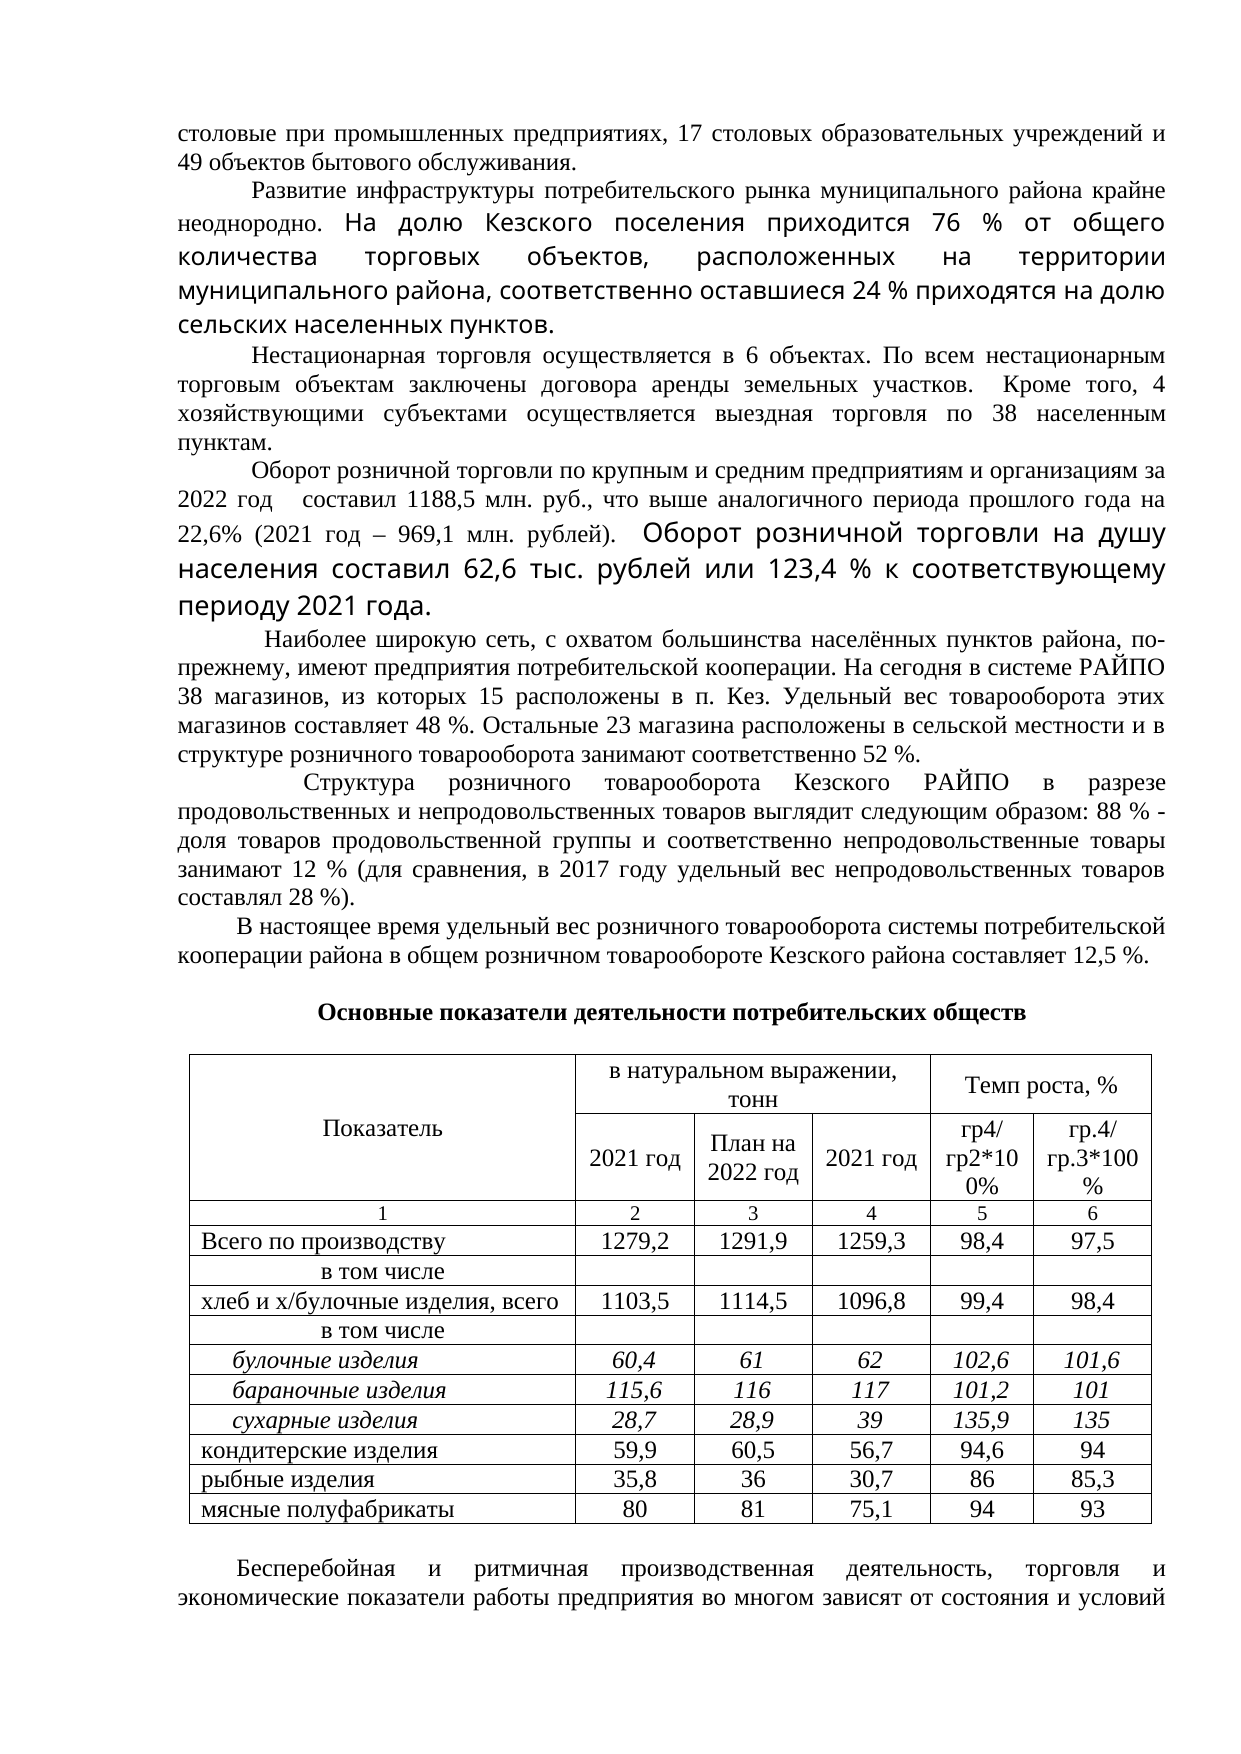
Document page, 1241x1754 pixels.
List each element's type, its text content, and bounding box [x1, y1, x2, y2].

text Основные показатели деятельности потребительских обществ [177, 997, 1167, 1026]
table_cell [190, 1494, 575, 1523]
text В настоящее время удельный вес розничного товарооборота системы потребительской кооперации района в общем розничном товарообороте Кезского района составляет 12,5 %. [177, 911, 1167, 969]
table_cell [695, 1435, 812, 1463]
text Наиболее широкую сеть, с охватом большинства населённых пунктов района, по-прежнему, имеют предприятия потребительской кооперации. На сегодня в системе РАЙПО 38 магазинов, из которых 15 расположены в п. Кез. Удельный вес товарооборота этих магазинов составляет 48 %. Остальные 23 магазина расположены в сельской местности и в структуре розничного товарооборота занимают соответственно 52 %. [177, 624, 1167, 767]
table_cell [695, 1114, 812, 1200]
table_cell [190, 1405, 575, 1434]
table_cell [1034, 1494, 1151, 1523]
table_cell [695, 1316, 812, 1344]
text Оборот розничной торговли по крупным и средним предприятиям и организациям за 2022 год составил 1188,5 млн. руб., что выше аналогичного периода прошлого года на 22,6% (2021 год – 969,1 млн. рублей). Оборот розничной торговли на душу населения составил 62,6 тыс. рублей или 123,4 % к соответствующему периоду 2021 года. [177, 456, 1167, 624]
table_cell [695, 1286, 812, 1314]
text Структура розничного товарооборота Кезского РАЙПО в разрезе продовольственных и непродовольственных товаров выглядит следующим образом: 88 % - доля товаров продовольственной группы и соответственно непродовольственные товары занимают 12 % (для сравнения, в 2017 году удельный вес непродовольственных товаров составлял 28 %). [177, 767, 1167, 911]
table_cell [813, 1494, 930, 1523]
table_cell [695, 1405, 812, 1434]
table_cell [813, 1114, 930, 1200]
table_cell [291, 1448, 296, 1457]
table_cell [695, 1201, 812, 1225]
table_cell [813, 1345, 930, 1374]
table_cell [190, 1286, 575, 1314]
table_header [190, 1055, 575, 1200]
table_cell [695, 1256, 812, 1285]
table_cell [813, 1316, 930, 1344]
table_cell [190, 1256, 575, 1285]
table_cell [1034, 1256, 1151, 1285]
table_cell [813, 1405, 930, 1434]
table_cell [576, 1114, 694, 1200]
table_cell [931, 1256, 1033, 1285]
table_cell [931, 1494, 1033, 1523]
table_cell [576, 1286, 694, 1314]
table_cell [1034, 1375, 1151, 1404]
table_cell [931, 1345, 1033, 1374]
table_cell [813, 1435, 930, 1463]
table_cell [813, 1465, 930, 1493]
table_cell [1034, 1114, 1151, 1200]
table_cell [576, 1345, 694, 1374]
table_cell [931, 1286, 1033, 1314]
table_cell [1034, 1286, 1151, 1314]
text Развитие инфраструктуры потребительского рынка муниципального района крайне неоднородно. На долю Кезского поселения приходится 76 % от общего количества торговых объектов, расположенных на территории муниципального района, соответственно оставшиеся 24 % приходятся на долю сельских населенных пунктов. [177, 176, 1167, 341]
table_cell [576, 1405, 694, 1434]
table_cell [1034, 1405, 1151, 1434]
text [177, 1553, 1167, 1610]
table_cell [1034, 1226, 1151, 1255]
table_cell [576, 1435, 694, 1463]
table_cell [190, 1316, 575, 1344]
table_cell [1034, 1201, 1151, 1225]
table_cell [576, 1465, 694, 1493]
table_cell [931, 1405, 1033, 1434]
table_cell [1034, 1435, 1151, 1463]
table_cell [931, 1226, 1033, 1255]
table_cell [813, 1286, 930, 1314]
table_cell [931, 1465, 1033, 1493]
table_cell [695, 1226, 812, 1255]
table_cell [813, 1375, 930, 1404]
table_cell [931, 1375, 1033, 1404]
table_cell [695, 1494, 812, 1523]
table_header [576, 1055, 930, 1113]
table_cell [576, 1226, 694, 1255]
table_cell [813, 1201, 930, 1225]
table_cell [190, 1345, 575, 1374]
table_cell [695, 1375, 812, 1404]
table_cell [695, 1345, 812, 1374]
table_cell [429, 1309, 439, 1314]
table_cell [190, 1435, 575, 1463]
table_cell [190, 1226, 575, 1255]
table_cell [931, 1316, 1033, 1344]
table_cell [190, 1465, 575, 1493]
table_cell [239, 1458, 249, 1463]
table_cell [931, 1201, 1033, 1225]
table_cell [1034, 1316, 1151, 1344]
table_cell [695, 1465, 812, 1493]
text Нестационарная торговля осуществляется в 6 объектах. По всем нестационарным торговым объектам заключены договора аренды земельных участков. Кроме того, 4 хозяйствующими субъектами осуществляется выездная торговля по 38 населенным пунктам. [177, 341, 1167, 456]
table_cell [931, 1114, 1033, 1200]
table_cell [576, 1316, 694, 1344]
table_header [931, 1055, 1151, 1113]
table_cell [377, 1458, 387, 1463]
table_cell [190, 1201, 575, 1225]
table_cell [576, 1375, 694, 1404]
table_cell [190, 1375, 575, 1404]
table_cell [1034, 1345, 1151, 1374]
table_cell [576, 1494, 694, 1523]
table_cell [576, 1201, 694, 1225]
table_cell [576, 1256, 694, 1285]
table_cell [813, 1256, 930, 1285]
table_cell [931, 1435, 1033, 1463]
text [177, 118, 1167, 176]
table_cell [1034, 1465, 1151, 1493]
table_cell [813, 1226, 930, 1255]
